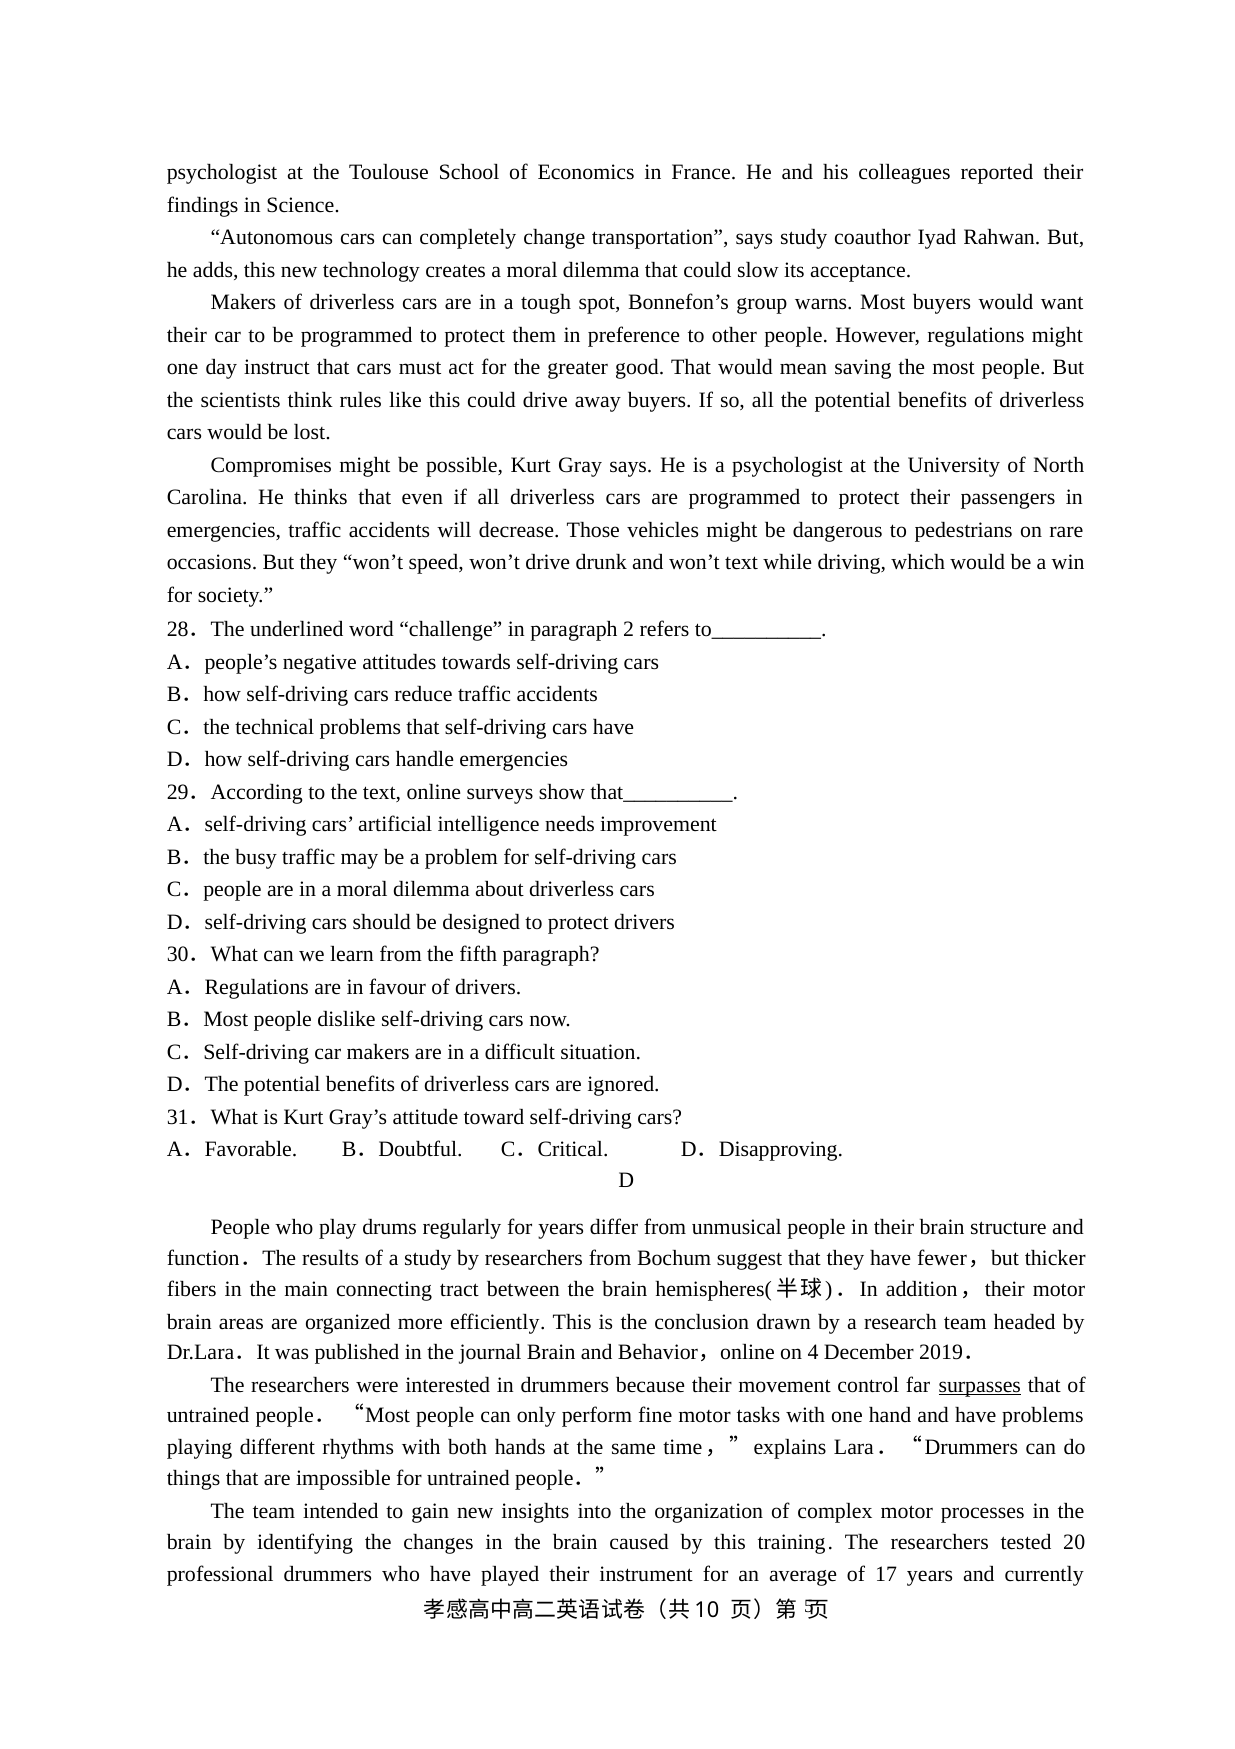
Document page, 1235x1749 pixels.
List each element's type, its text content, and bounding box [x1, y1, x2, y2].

text B．how self-driving cars reduce traffic accidents [167, 676, 1085, 708]
text D．how self-driving cars handle emergencies [167, 741, 1085, 773]
text C．Self-driving car makers are in a difficult situation. [167, 1033, 1085, 1066]
text C．people are in a moral dilemma about driverless cars [167, 871, 1085, 903]
text A．Favorable. B．Doubtful. C．Critical. D．Disapproving. [167, 1131, 1085, 1163]
text “Autonomous cars can completely change transportation”, says study coauthor Iyad Rahwan. But, he adds, this new technology creates a moral dilemma that could slow its acceptance. [167, 221, 1085, 286]
text People who play drums regularly for years differ from unmusical people in their brain structure and function．The results of a study by researchers from Bochum suggest that they have fewer，but thicker fibers in the main connecting tract between the brain hemispheres(半球)．In addition，their motor brain areas are organized more efficiently. This is the conclusion drawn by a research team headed by Dr.Lara．It was published in the journal Brain and Behavior，online on 4 December 2019． [167, 1208, 1085, 1366]
text 28．The underlined word “challenge” in paragraph 2 refers to__________. [167, 611, 1085, 643]
text The researchers were interested in drummers because their movement control far surpasses that of untrained people． “Most people can only perform fine motor tasks with one hand and have problems playing different rhythms with both hands at the same time，”explains Lara．“Drummers can do things that are impossible for untrained people．” [167, 1366, 1085, 1492]
text 31．What is Kurt Gray’s attitude toward self-driving cars? [167, 1098, 1085, 1131]
text 30．What can we learn from the fifth paragraph? [167, 936, 1085, 968]
list D [167, 1163, 1085, 1196]
text D．self-driving cars should be designed to protect drivers [167, 903, 1085, 936]
text Makers of driverless cars are in a tough spot, Bonnefon’s group warns. Most buyers would want their car to be programmed to protect them in preference to other people. However, regulations might one day instruct that cars must act for the greater good. That would mean saving the most people. But the scientists think rules like this could drive away buyers. If so, all the potential benefits of driverless cars would be lost. [167, 286, 1085, 448]
text Compromises might be possible, Kurt Gray says. He is a psychologist at the University of North Carolina. He thinks that even if all driverless cars are programmed to protect their passengers in emergencies, traffic accidents will decrease. Those vehicles might be dangerous to pedestrians on rare occasions. But they “won’t speed, won’t drive drunk and won’t text while driving, which would be a win for society.” [167, 448, 1085, 611]
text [167, 156, 1085, 221]
text 29．According to the text, online surveys show that__________. [167, 773, 1085, 806]
text A．self-driving cars’ artificial intelligence needs improvement [167, 806, 1085, 838]
text A．Regulations are in favour of drivers. [167, 968, 1085, 1001]
text D．The potential benefits of driverless cars are ignored. [167, 1066, 1085, 1098]
text A．people’s negative attitudes towards self-driving cars [167, 643, 1085, 676]
text C．the technical problems that self-driving cars have [167, 708, 1085, 741]
text B．the busy traffic may be a problem for self-driving cars [167, 838, 1085, 871]
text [167, 1492, 1085, 1586]
text B．Most people dislike self-driving cars now. [167, 1001, 1085, 1033]
